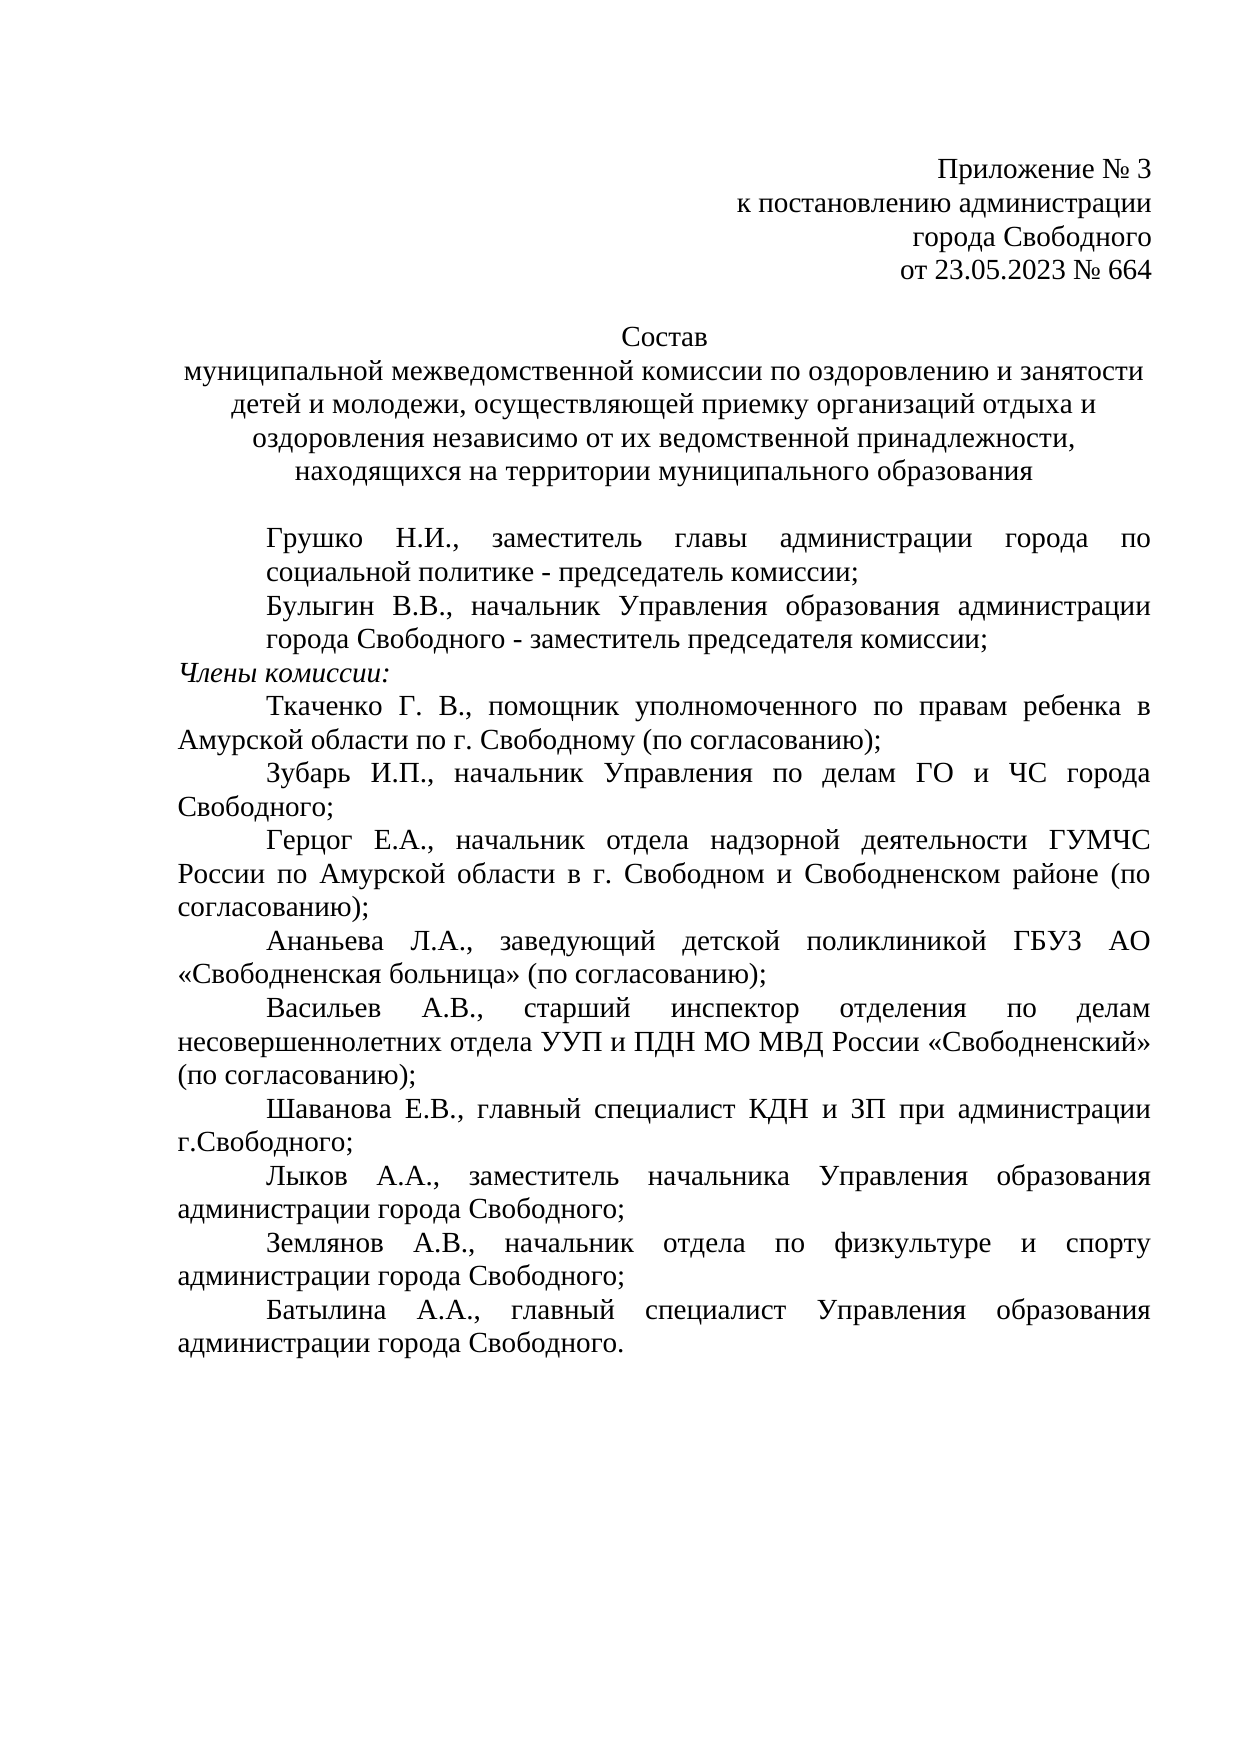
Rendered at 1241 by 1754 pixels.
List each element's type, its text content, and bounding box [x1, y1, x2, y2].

text Васильев А.В., старший инспектор отделения по делам несовершеннолетних отдела УУП и ПДН МО МВД России «Свободненский» (по согласованию); [177, 990, 1152, 1091]
text Лыков А.А., заместитель начальника Управления образования администрации города Свободного; [177, 1158, 1152, 1225]
text муниципальной межведомственной комиссии по оздоровлению и занятости детей и молодежи, осуществляющей приемку организаций отдыха и оздоровления независимо от их ведомственной принадлежности, находящихся на территории муниципального образования [177, 353, 1152, 487]
text Батылина А.А., главный специалист Управления образования администрации города Свободного. [177, 1292, 1152, 1359]
text Землянов А.В., начальник отдела по физкультуре и спорту администрации города Свободного; [177, 1225, 1152, 1292]
text Члены комиссии: [177, 655, 1152, 688]
text к постановлению администрации города Свободного [693, 185, 1152, 252]
text Грушко Н.И., заместитель главы администрации города по социальной политике - председатель комиссии; [266, 521, 1152, 588]
text Ананьева Л.А., заведующий детской поликлиникой ГБУЗ АО «Свободненская больница» (по согласованию); [177, 923, 1152, 990]
text Булыгин В.В., начальник Управления образования администрации города Свободного - заместитель председателя комиссии; [266, 588, 1152, 655]
text Состав [177, 319, 1152, 353]
text Шаванова Е.В., главный специалист КДН и ЗП при администрации г.Свободного; [177, 1091, 1152, 1158]
text Зубарь И.П., начальник Управления по делам ГО и ЧС города Свободного; [177, 755, 1152, 822]
text от 23.05.2023 № 664 [693, 252, 1152, 286]
text Приложение № 3 [177, 152, 1152, 185]
text Герцог Е.А., начальник отдела надзорной деятельности ГУМЧС России по Амурской области в г. Свободном и Свободненском районе (по согласованию); [177, 822, 1152, 923]
text Ткаченко Г. В., помощник уполномоченного по правам ребенка в Амурской области по г. Свободному (по согласованию); [177, 688, 1152, 755]
